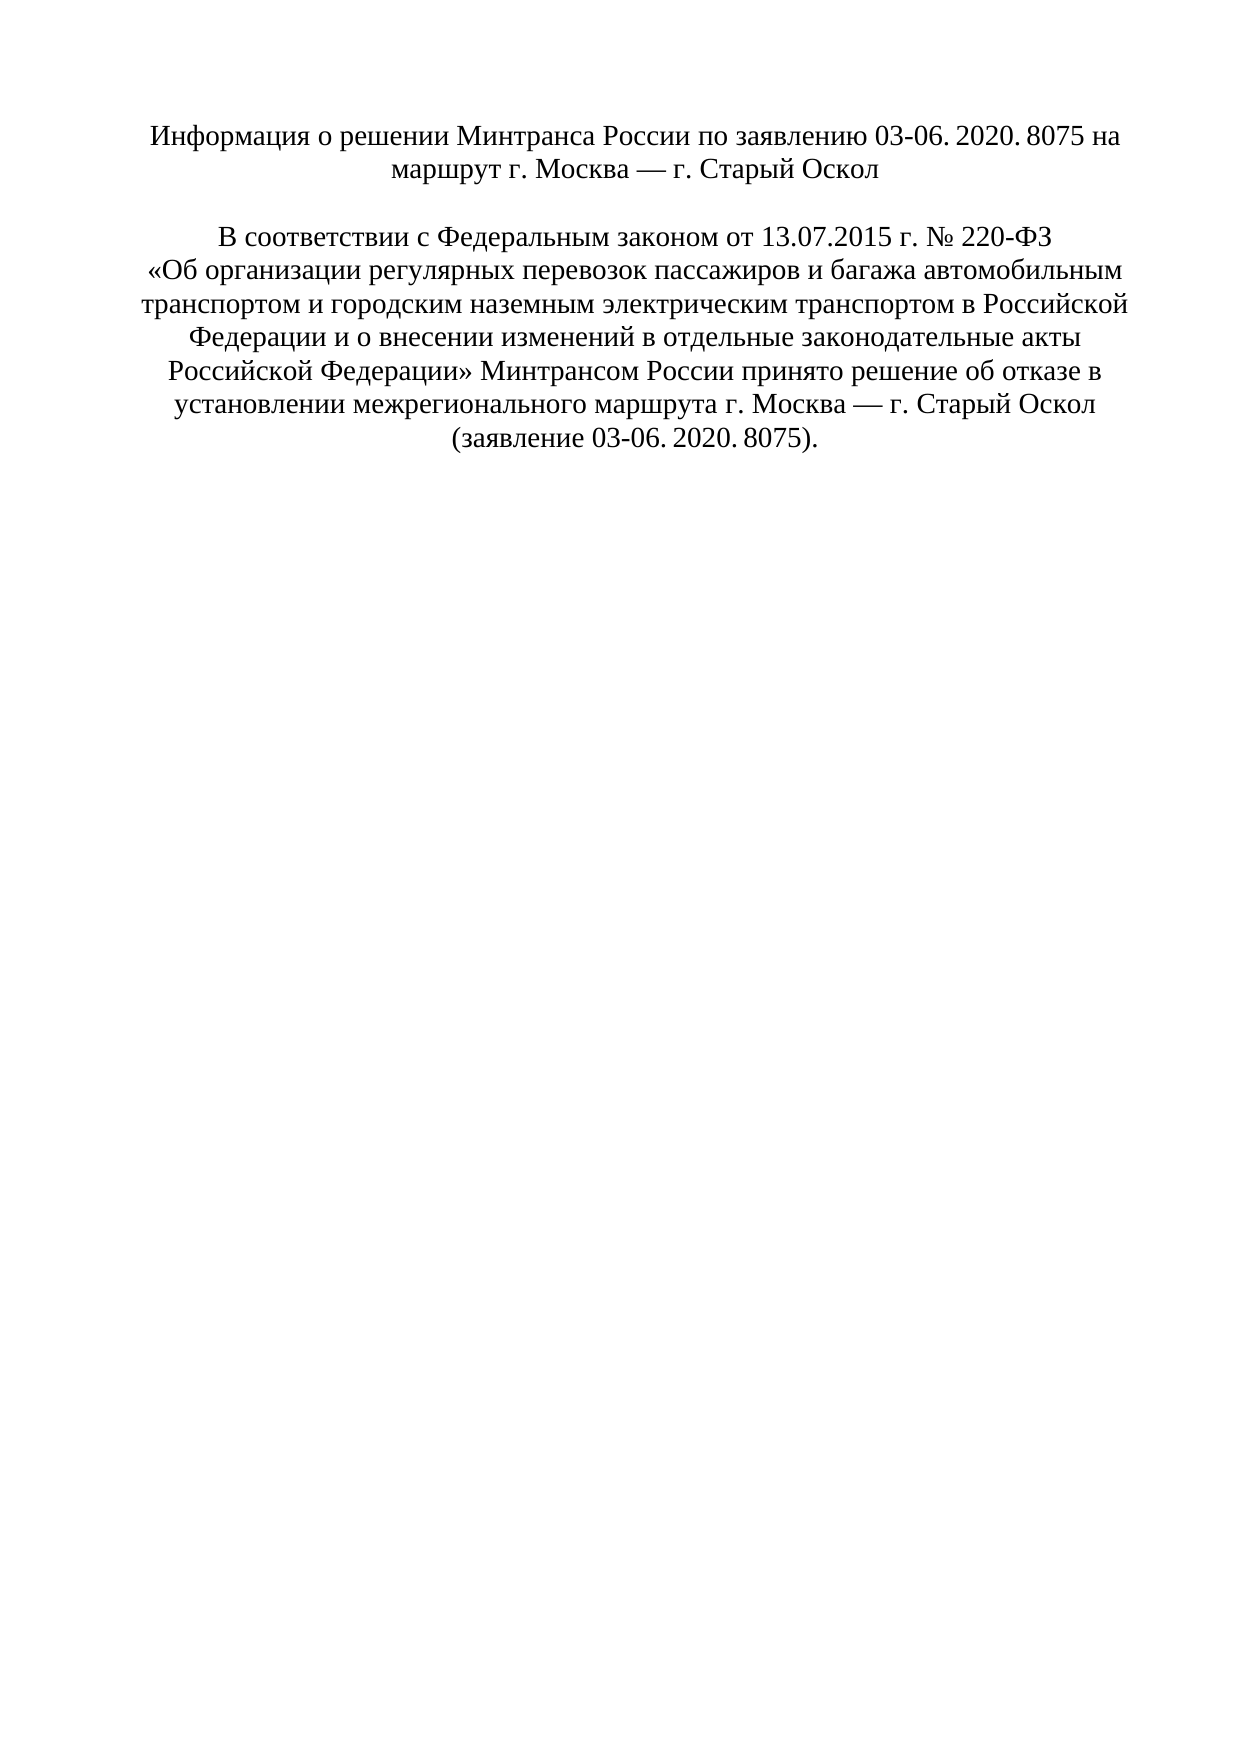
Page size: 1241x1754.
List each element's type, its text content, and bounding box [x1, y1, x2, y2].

text Информация о решении Минтранса России по заявлению 03-06. 2020. 8075 на маршрут г. Москва — г. Старый Оскол [118, 118, 1152, 185]
text В соответствии с Федеральным законом от 13.07.2015 г. № 220-ФЗ «Об организации регулярных перевозок пассажиров и багажа автомобильным транспортом и городским наземным электрическим транспортом в Российской Федерации и о внесении изменений в отдельные законодательные акты Российской Федерации» Минтрансом России принято решение об отказе в установлении межрегионального маршрута г. Москва — г. Старый Оскол (заявление 03-06. 2020. 8075). [118, 219, 1152, 453]
